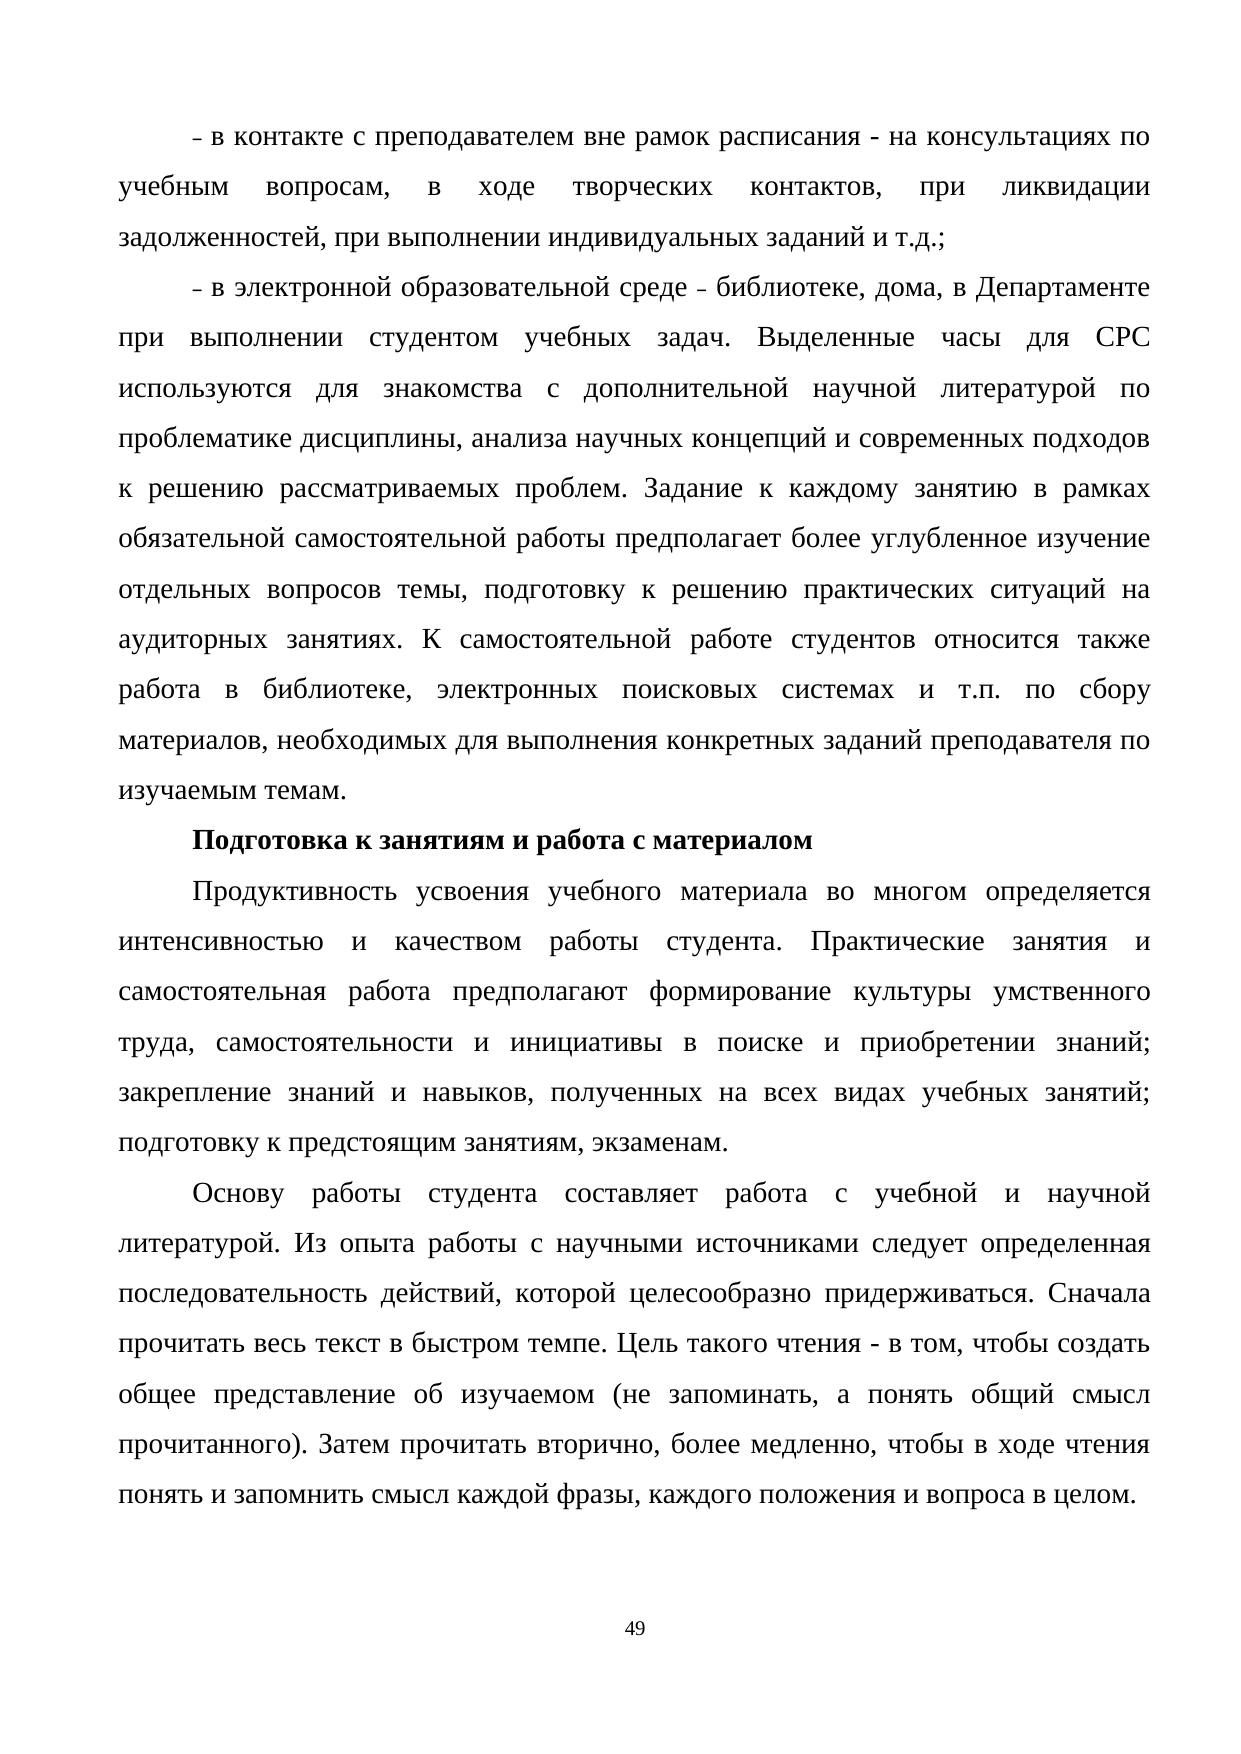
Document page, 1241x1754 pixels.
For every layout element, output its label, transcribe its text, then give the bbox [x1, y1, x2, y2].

text ˗ в электронной образовательной среде ˗ библиотеке, дома, в Департаменте при выполнении студентом учебных задач. Выделенные часы для СРС используются для знакомства с дополнительной научной литературой по проблематике дисциплины, анализа научных концепций и современных подходов к решению рассматриваемых проблем. Задание к каждому занятию в рамках обязательной самостоятельной работы предполагает более углубленное изучение отдельных вопросов темы, подготовку к решению практических ситуаций на аудиторных занятиях. К самостоятельной работе студентов относится также работа в библиотеке, электронных поисковых системах и т.п. по сбору материалов, необходимых для выполнения конкретных заданий преподавателя по изучаемым темам. [118, 269, 1152, 806]
text Основу работы студента составляет работа с учебной и научной литературой. Из опыта работы с научными источниками следует определенная последовательность действий, которой целесообразно придерживаться. Сначала прочитать весь текст в быстром темпе. Цель такого чтения - в том, чтобы создать общее представление об изучаемом (не запоминать, а понять общий смысл прочитанного). Затем прочитать вторично, более медленно, чтобы в ходе чтения понять и запомнить смысл каждой фразы, каждого положения и вопроса в целом. [118, 1175, 1152, 1510]
text ˗ в контакте с преподавателем вне рамок расписания - на консультациях по учебным вопросам, в ходе творческих контактов, при ликвидации задолженностей, при выполнении индивидуальных заданий и т.д.; [118, 118, 1152, 252]
text Продуктивность усвоения учебного материала во многом определяется интенсивностью и качеством работы студента. Практические занятия и самостоятельная работа предполагают формирование культуры умственного труда, самостоятельности и инициативы в поиске и приобретении знаний; закрепление знаний и навыков, полученных на всех видах учебных занятий; подготовку к предстоящим занятиям, экзаменам. [118, 873, 1152, 1158]
text Подготовка к занятиям и работа с материалом [118, 822, 1152, 856]
